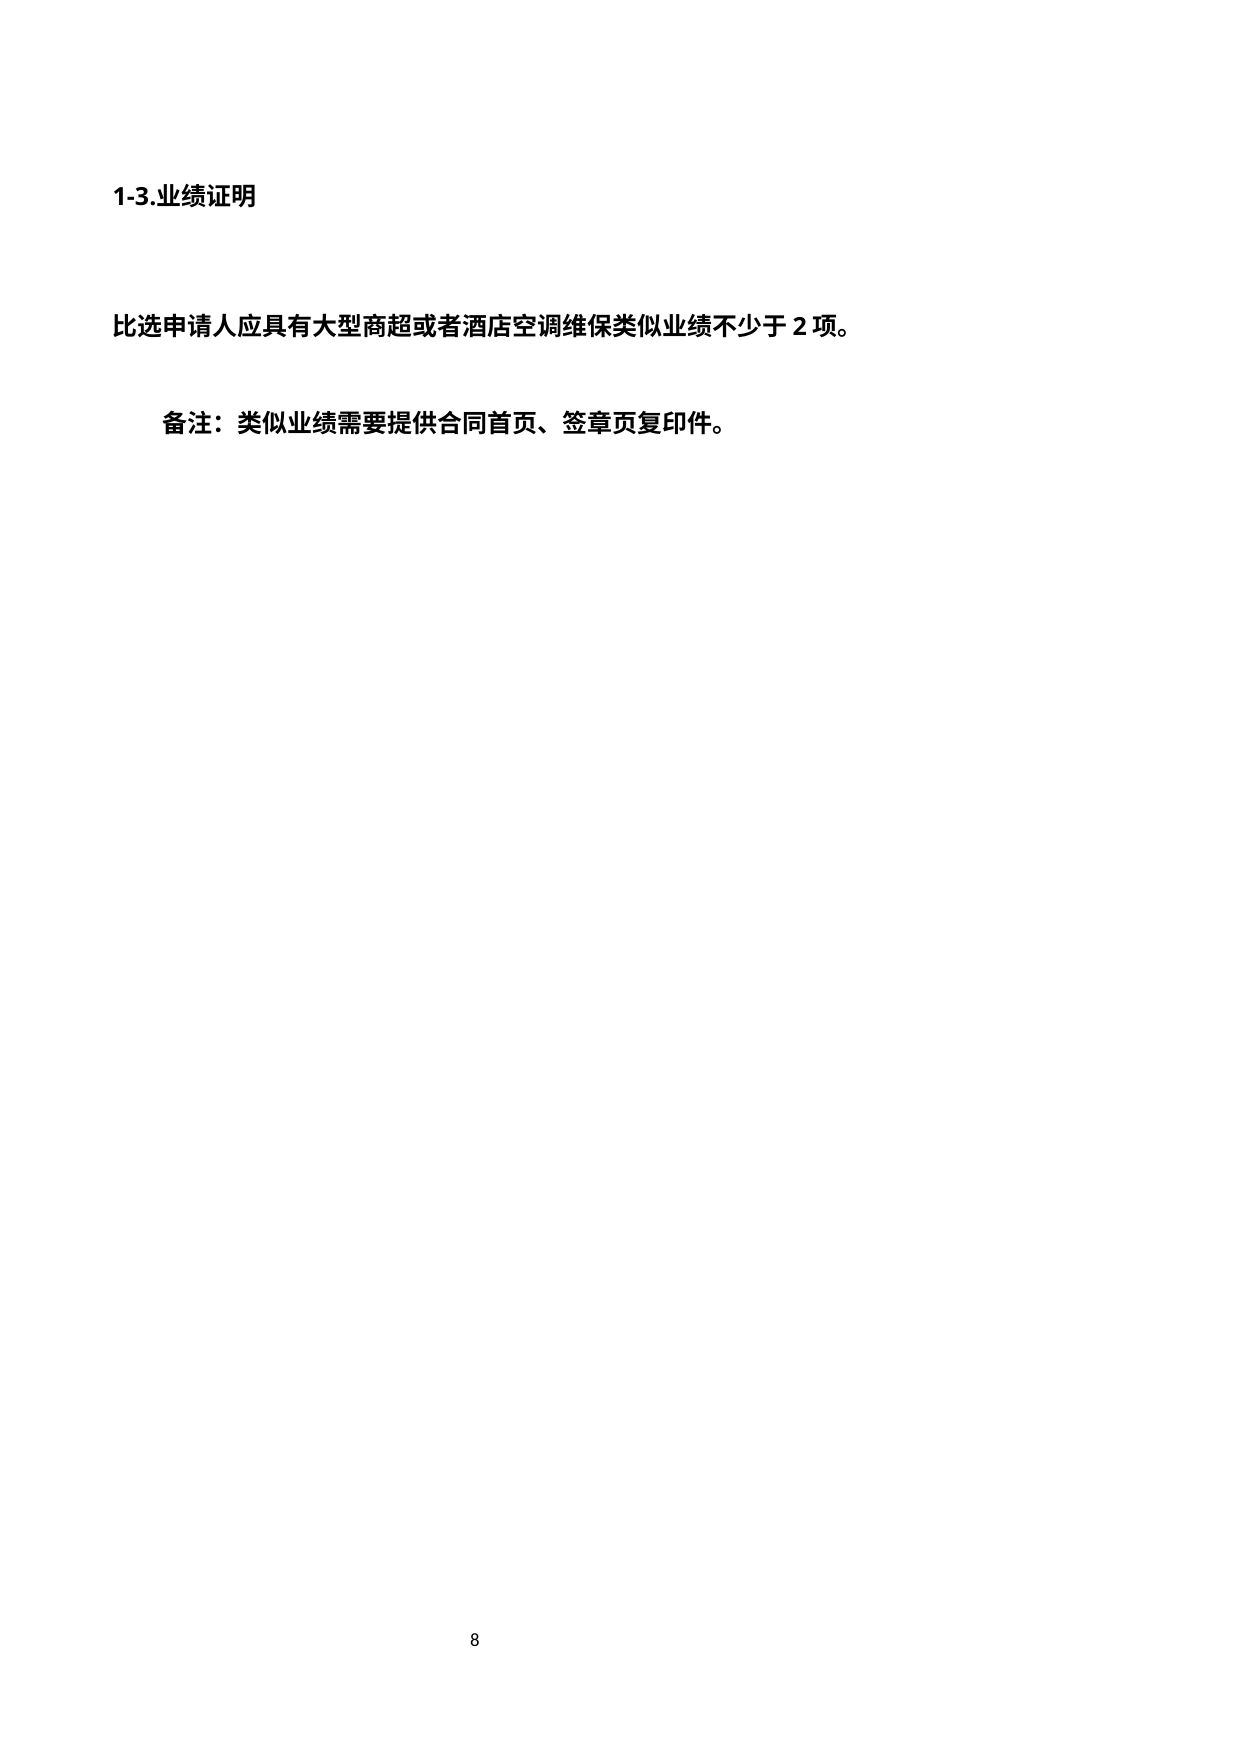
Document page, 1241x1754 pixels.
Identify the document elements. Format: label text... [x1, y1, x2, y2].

text 比选申请人应具有大型商超或者酒店空调维保类似业绩不少于2项。 [112, 292, 1128, 357]
subtitle 备注：类似业绩需要提供合同首页、签章页复印件。 [112, 389, 1128, 454]
text 1-3.业绩证明 [112, 162, 1128, 227]
